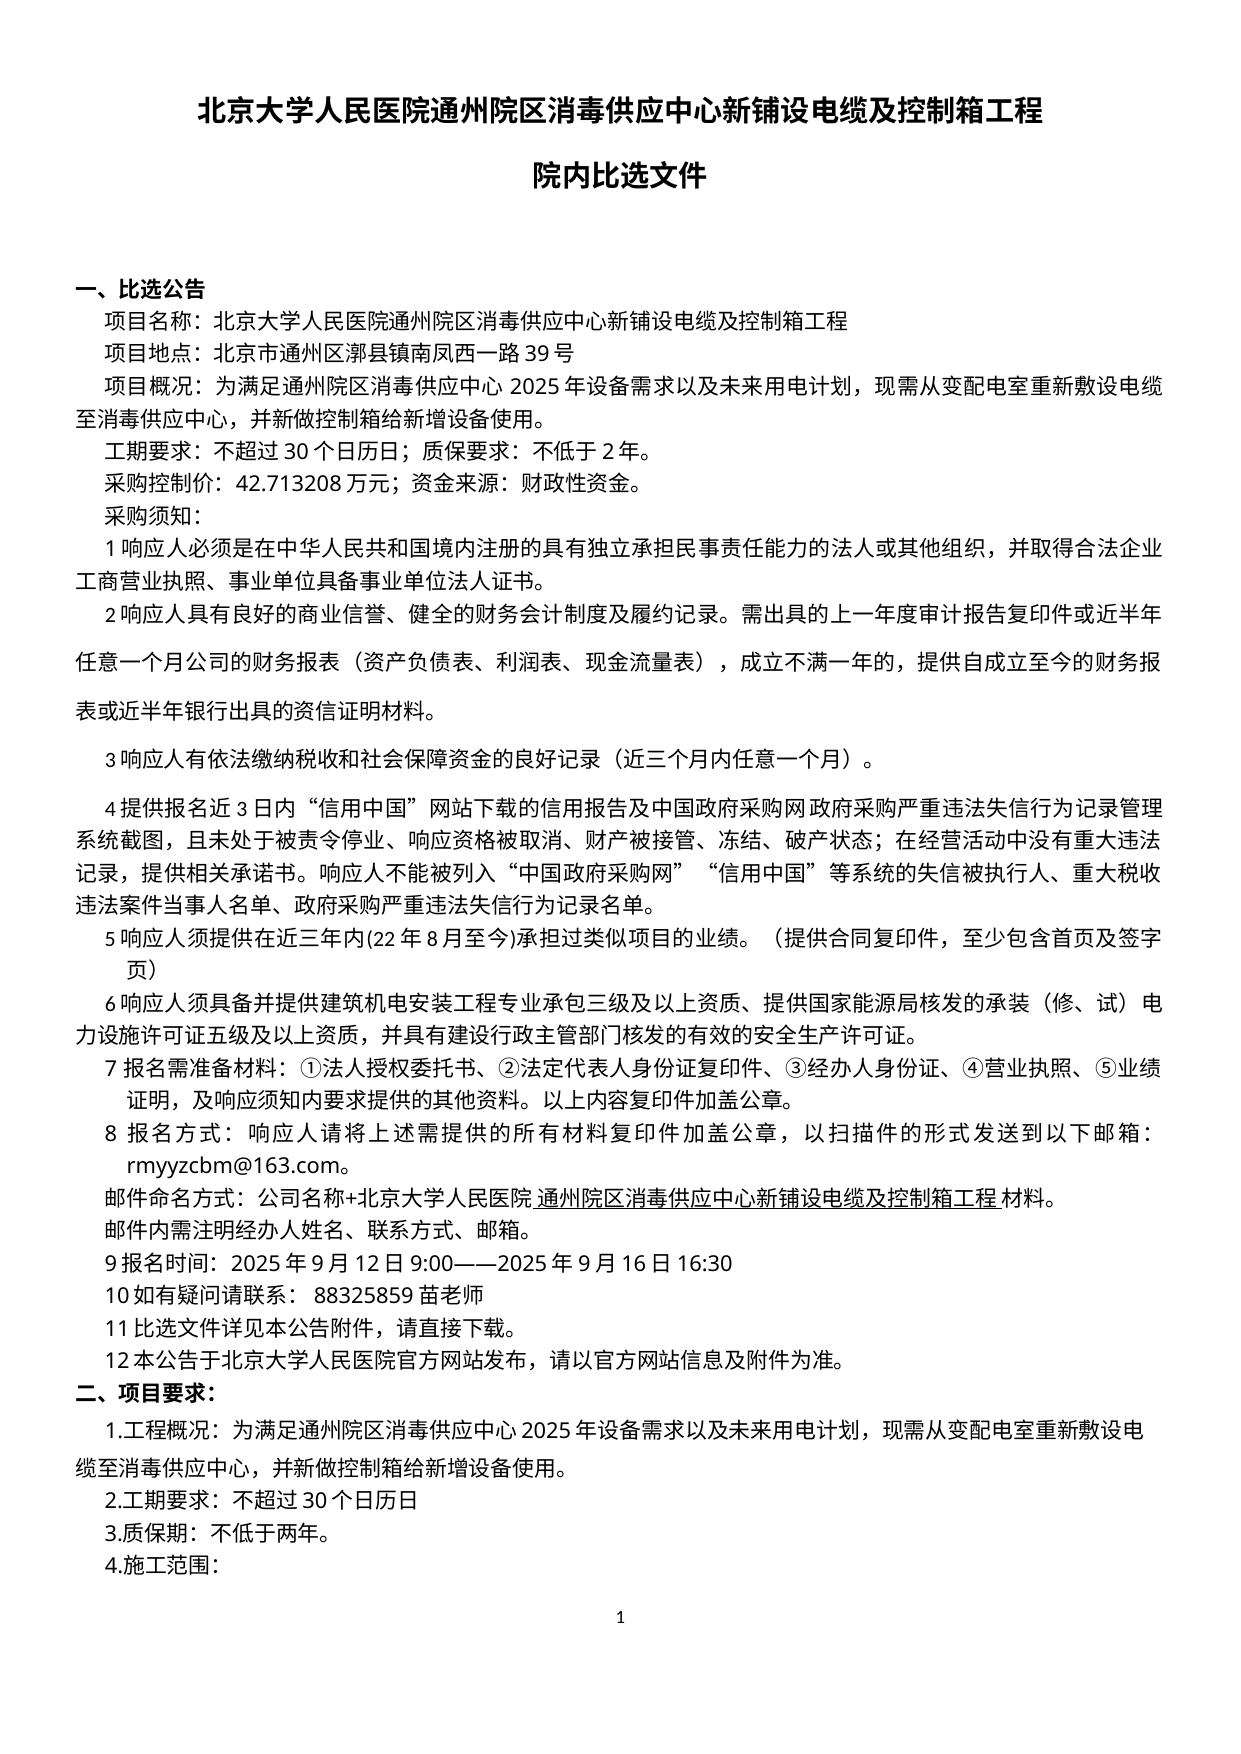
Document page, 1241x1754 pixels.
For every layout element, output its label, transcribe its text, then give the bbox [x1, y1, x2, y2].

text 8 报名方式：响应人请将上述需提供的所有材料复印件加盖公章，以扫描件的形式发送到以下邮箱：rmyyzcbm@163.com。 [104, 1115, 1165, 1180]
text 采购控制价：42.713208万元；资金来源：财政性资金。 [104, 466, 1165, 499]
text 项目概况：为满足通州院区消毒供应中心2025年设备需求以及未来用电计划，现需从变配电室重新敷设电缆至消毒供应中心，并新做控制箱给新增设备使用。 [75, 369, 1165, 434]
text 1.工程概况：为满足通州院区消毒供应中心2025年设备需求以及未来用电计划，现需从变配电室重新敷设电缆至消毒供应中心，并新做控制箱给新增设备使用。 [75, 1408, 1165, 1483]
text 工期要求：不超过30个日历日；质保要求：不低于2年。 [104, 434, 1165, 466]
text 1响应人必须是在中华人民共和国境内注册的具有独立承担民事责任能力的法人或其他组织，并取得合法企业工商营业执照、事业单位具备事业单位法人证书。 [75, 531, 1165, 596]
text 4提供报名近3日内“信用中国”网站下载的信用报告及中国政府采购网政府采购严重违法失信行为记录管理系统截图，且未处于被责令停业、响应资格被取消、财产被接管、冻结、破产状态；在经营活动中没有重大违法记录，提供相关承诺书。响应人不能被列入“中国政府采购网”“信用中国”等系统的失信被执行人、重大税收违法案件当事人名单、政府采购严重违法失信行为记录名单。 [75, 790, 1165, 920]
text 一、比选公告 [75, 271, 1165, 304]
text 项目地点：北京市通州区漷县镇南凤西一路39号 [104, 336, 1165, 369]
text 邮件内需注明经办人姓名、联系方式、邮箱。 [104, 1213, 1165, 1245]
text 4.施工范围： [75, 1548, 1165, 1580]
text 6响应人须具备并提供建筑机电安装工程专业承包三级及以上资质、提供国家能源局核发的承装（修、试）电力设施许可证五级及以上资质，并具有建设行政主管部门核发的有效的安全生产许可证。 [75, 985, 1165, 1050]
subtitle 北京大学人民医院通州院区消毒供应中心新铺设电缆及控制箱工程 [75, 76, 1165, 141]
text 5响应人须提供在近三年内(22年8月至今)承担过类似项目的业绩。（提供合同复印件，至少包含首页及签字页） [104, 920, 1165, 985]
text 3.质保期：不低于两年。 [104, 1515, 1165, 1548]
subtitle 院内比选文件 [75, 141, 1165, 206]
text 邮件命名方式：公司名称+北京大学人民医院 通州院区消毒供应中心新铺设电缆及控制箱工程 材料。 [104, 1180, 1165, 1213]
text 7 报名需准备材料：①法人授权委托书、②法定代表人身份证复印件、③经办人身份证、④营业执照、⑤业绩证明，及响应须知内要求提供的其他资料。以上内容复印件加盖公章。 [104, 1050, 1165, 1115]
text 2.工期要求：不超过30个日历日 [104, 1483, 1165, 1515]
text 12本公告于北京大学人民医院官方网站发布，请以官方网站信息及附件为准。 [104, 1343, 1165, 1375]
text 10如有疑问请联系： 88325859苗老师 [104, 1278, 1165, 1310]
text 2响应人具有良好的商业信誉、健全的财务会计制度及履约记录。需出具的上一年度审计报告复印件或近半年任意一个月公司的财务报表（资产负债表、利润表、现金流量表），成立不满一年的，提供自成立至今的财务报表或近半年银行出具的资信证明材料。 [75, 596, 1165, 726]
text 项目名称：北京大学人民医院通州院区消毒供应中心新铺设电缆及控制箱工程 [104, 304, 1165, 336]
text 11比选文件详见本公告附件，请直接下载。 [104, 1310, 1165, 1343]
text 二、项目要求： [75, 1375, 1165, 1408]
text 9报名时间：2025年9月12日9:00——2025年9月16日16:30 [104, 1245, 1165, 1278]
text 3响应人有依法缴纳税收和社会保障资金的良好记录（近三个月内任意一个月）。 [75, 742, 1165, 774]
text 采购须知： [104, 499, 1165, 531]
